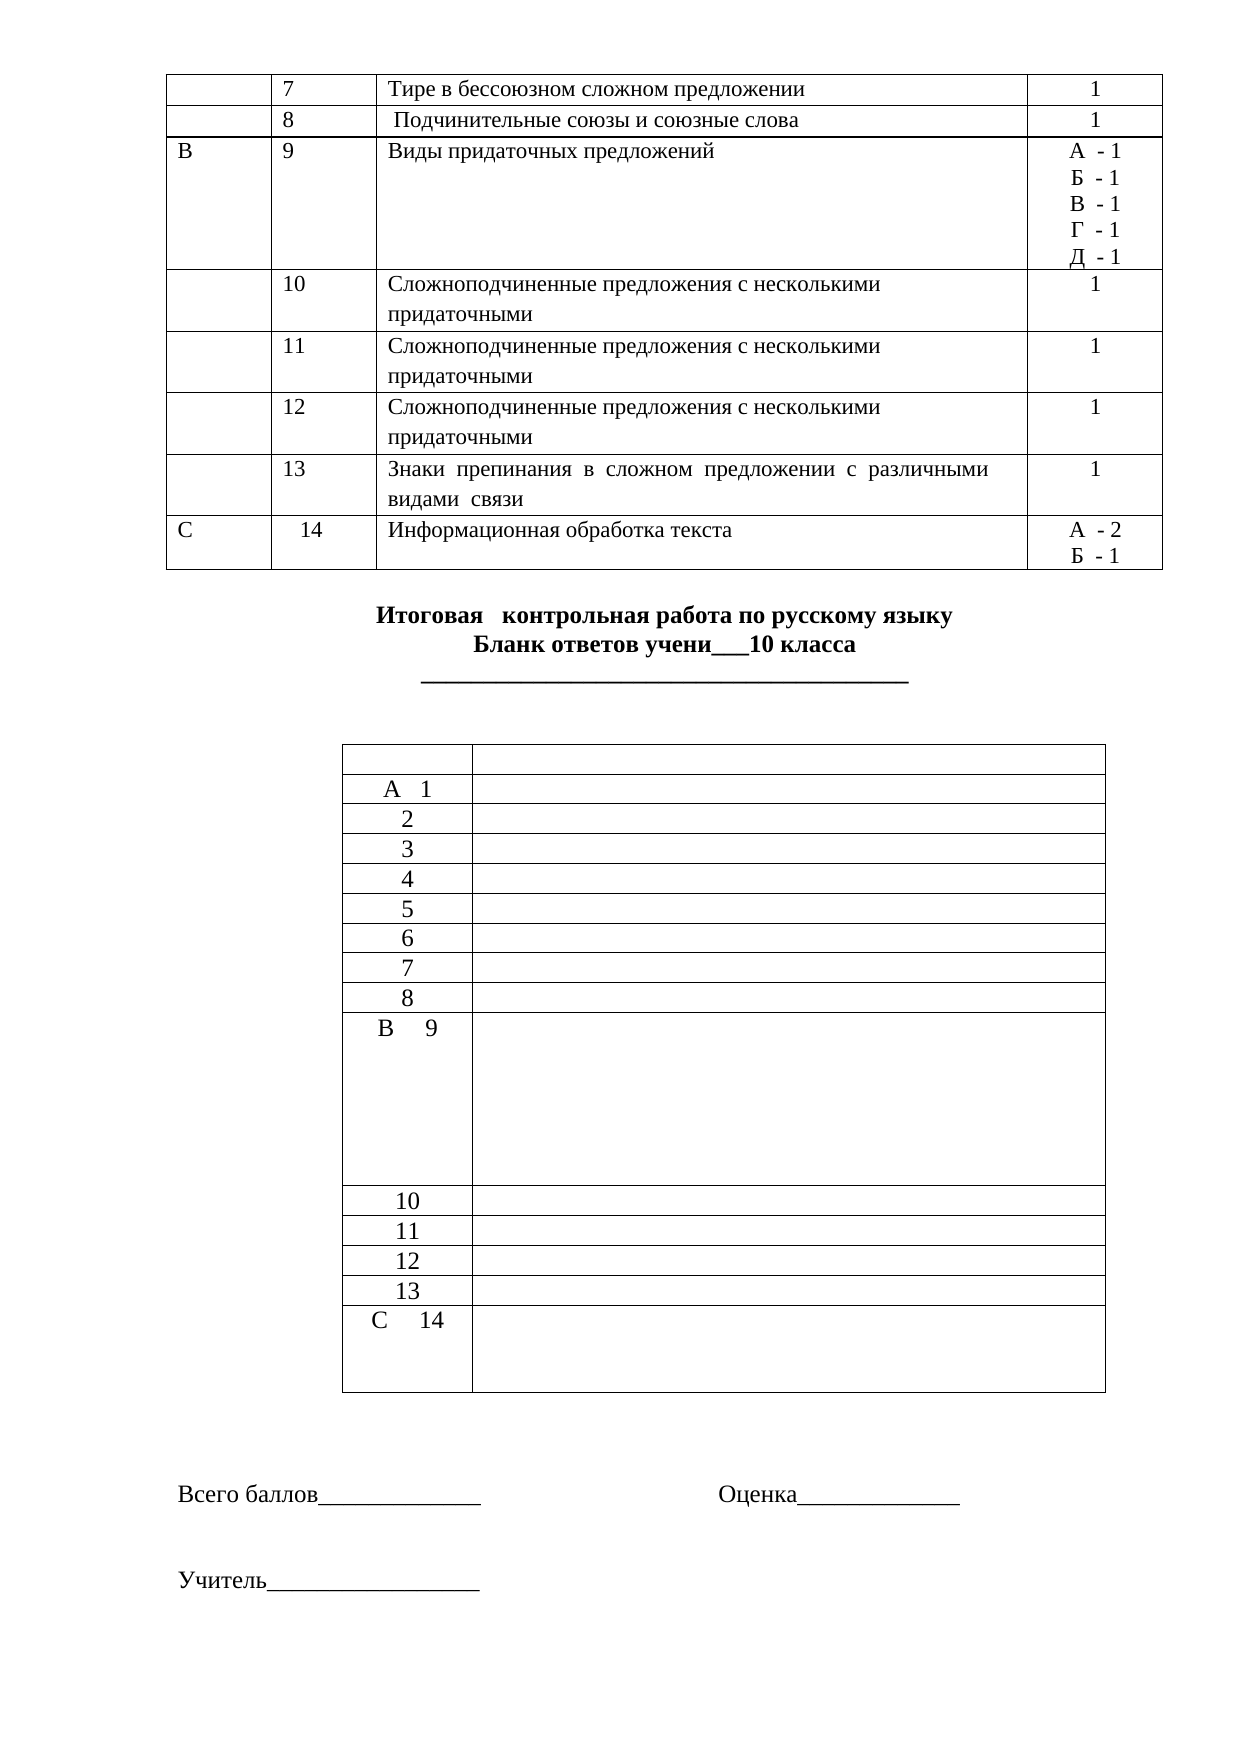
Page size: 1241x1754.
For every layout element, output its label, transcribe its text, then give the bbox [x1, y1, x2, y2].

table_cell 11 [272, 332, 376, 392]
table_cell 1 [1028, 393, 1162, 453]
table_cell 1 [1028, 106, 1162, 136]
table_cell В [167, 138, 271, 269]
table_cell [167, 455, 271, 515]
text Всего баллов_____________ Оценка_____________ [177, 1479, 1152, 1508]
table_cell 13 [343, 1276, 472, 1304]
table_cell 9 [272, 138, 376, 269]
table_cell С [167, 516, 271, 569]
table_cell [167, 106, 271, 136]
text Учитель_________________ [177, 1565, 1152, 1594]
table_header [343, 745, 472, 773]
table_cell [473, 1013, 1105, 1185]
table_cell [473, 775, 1105, 803]
table_cell Знаки препинания в сложном предложении с различными видами связи [377, 455, 1027, 515]
table_cell 8 [272, 106, 376, 136]
table_cell [473, 894, 1105, 922]
table_cell [167, 270, 271, 331]
table_cell [473, 983, 1105, 1012]
table_cell [473, 1216, 1105, 1245]
table_cell С 14 [343, 1306, 472, 1392]
table_cell Сложноподчиненные предложения с несколькими придаточными [377, 393, 1027, 453]
table_cell 14 [272, 516, 376, 569]
table_cell 1 [1028, 332, 1162, 392]
table_header [473, 745, 1105, 773]
text Итоговая контрольная работа по русскому языку [177, 600, 1152, 629]
table_cell Тире в бессоюзном сложном предложении [377, 75, 1027, 105]
table_cell [473, 953, 1105, 982]
table_cell А - 1 Б - 1 В - 1 Г - 1 Д - 1 [1028, 138, 1162, 269]
table_cell 6 [343, 924, 472, 952]
table_cell Сложноподчиненные предложения с несколькими придаточными [377, 332, 1027, 392]
table_cell [473, 1276, 1105, 1304]
table_cell 1 [1028, 455, 1162, 515]
table_cell 12 [343, 1246, 472, 1275]
table_cell [473, 864, 1105, 893]
table_cell [473, 1306, 1105, 1392]
table_cell Подчинительные союзы и союзные слова [377, 106, 1027, 136]
table_cell А - 2 Б - 1 [1028, 516, 1162, 569]
text Бланк ответов учени___10 класса [177, 629, 1152, 657]
table_cell 1 [1028, 270, 1162, 331]
table_cell 10 [343, 1186, 472, 1215]
table_cell 13 [272, 455, 376, 515]
table_cell [167, 393, 271, 453]
table_cell [473, 804, 1105, 833]
table_cell 2 [343, 804, 472, 833]
table_cell [473, 834, 1105, 863]
table_cell [167, 75, 271, 105]
table_cell 5 [343, 894, 472, 922]
table_cell 8 [343, 983, 472, 1012]
table_cell 12 [272, 393, 376, 453]
table_cell 7 [343, 953, 472, 982]
table_cell [473, 1246, 1105, 1275]
table_cell А 1 [343, 775, 472, 803]
table_cell 1 [1028, 75, 1162, 105]
table_cell 7 [272, 75, 376, 105]
table_cell Виды придаточных предложений [377, 138, 1027, 269]
table_cell Информационная обработка текста [377, 516, 1027, 569]
table_cell 11 [343, 1216, 472, 1245]
text _______________________________________ [177, 657, 1152, 686]
table_cell 3 [343, 834, 472, 863]
table_cell [473, 1186, 1105, 1215]
table_cell 4 [343, 864, 472, 893]
table_cell В 9 [343, 1013, 472, 1185]
table_cell [167, 332, 271, 392]
table_cell 10 [272, 270, 376, 331]
table_cell Сложноподчиненные предложения с несколькими придаточными [377, 270, 1027, 331]
table_cell [473, 924, 1105, 952]
